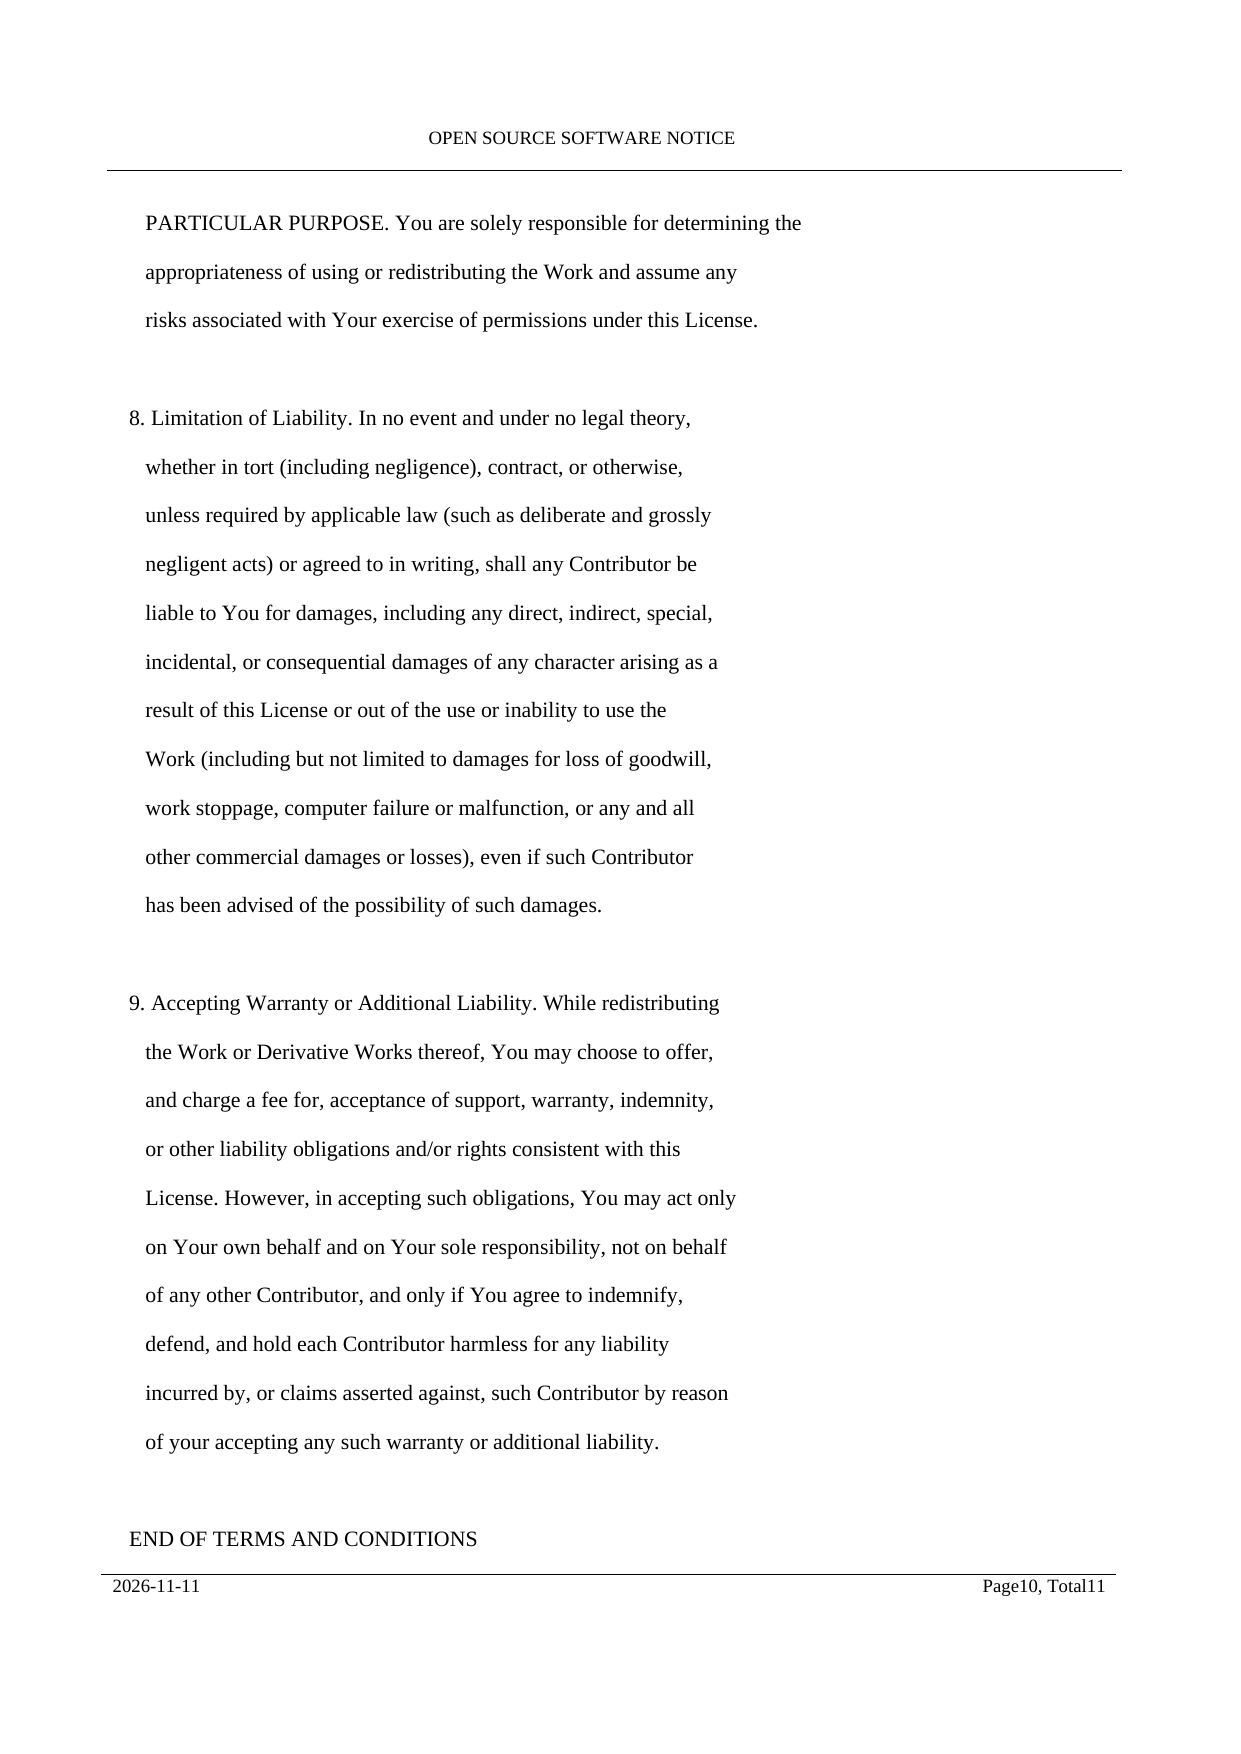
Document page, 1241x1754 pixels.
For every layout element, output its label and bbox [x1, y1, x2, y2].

text [112, 206, 1128, 1555]
